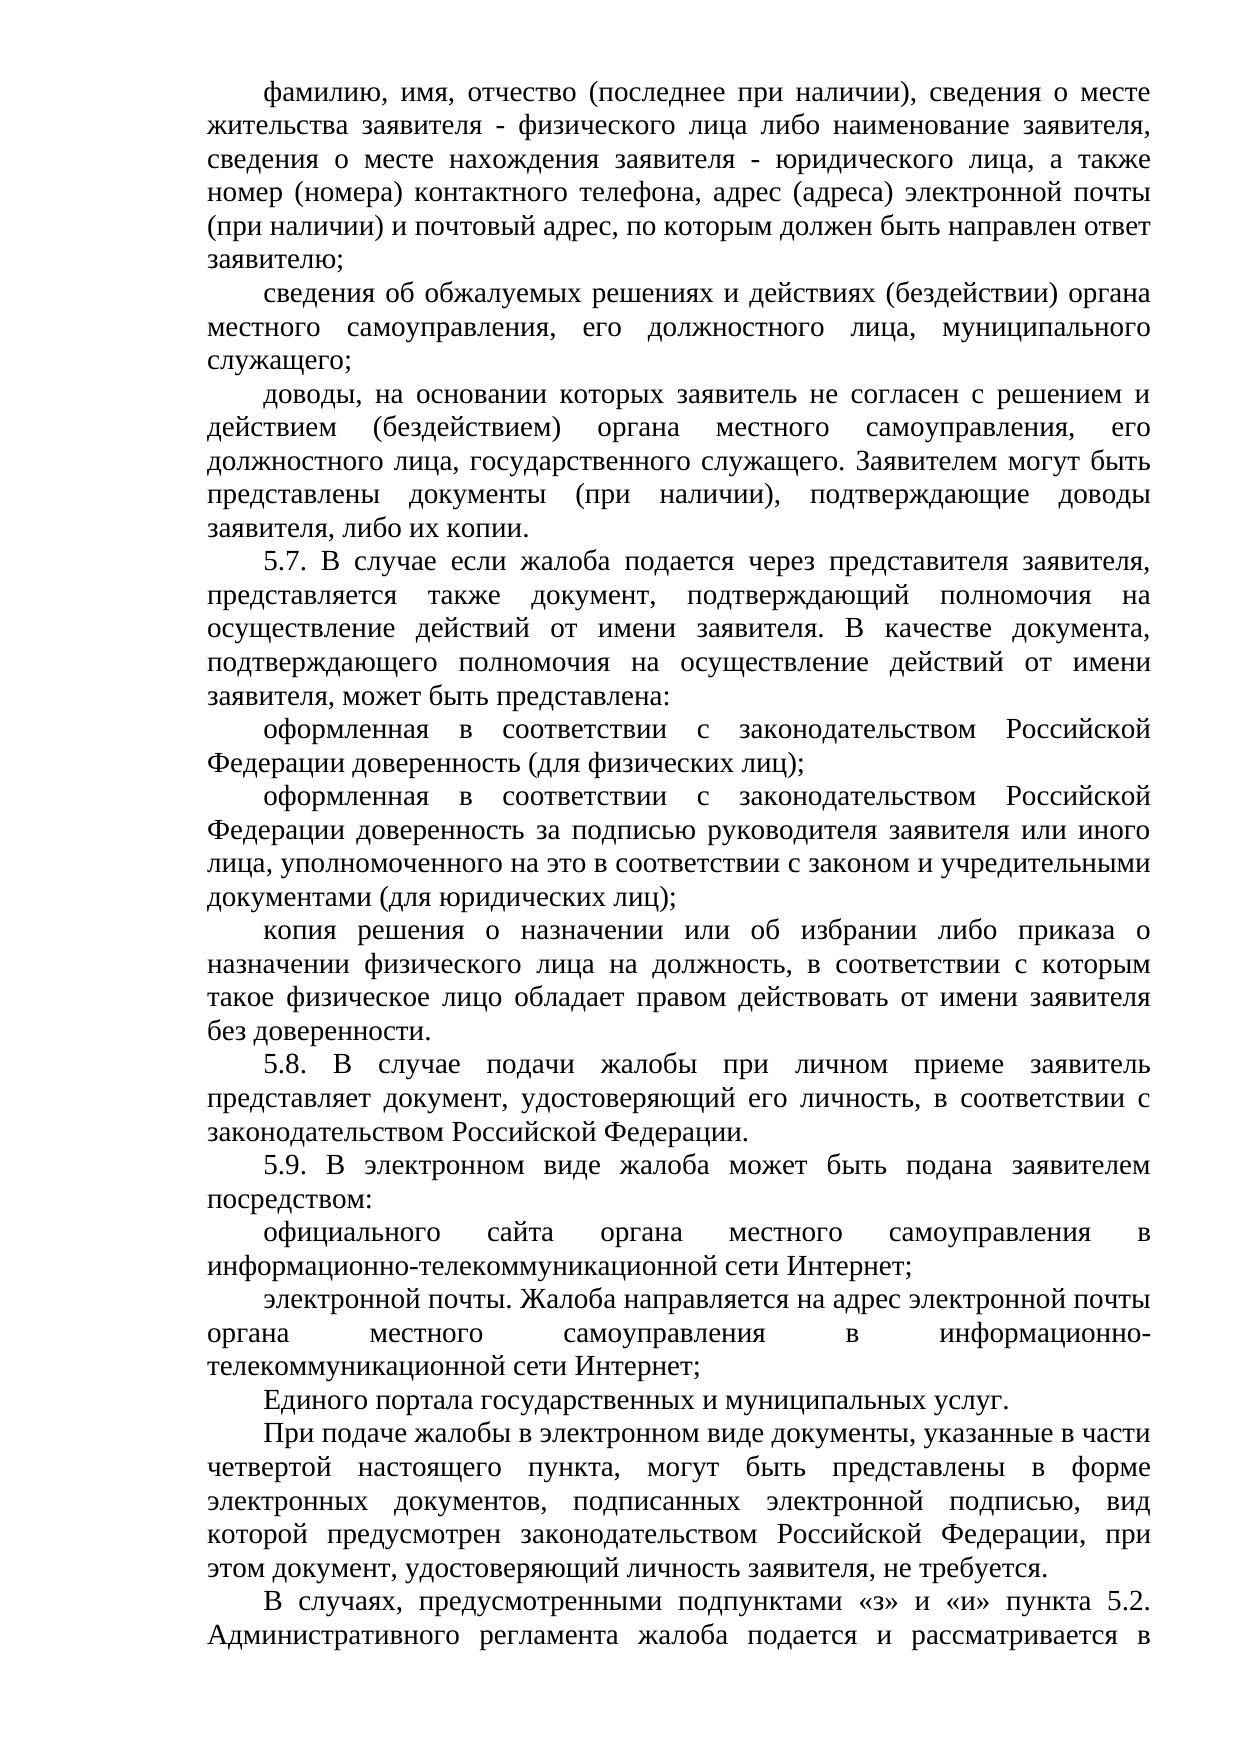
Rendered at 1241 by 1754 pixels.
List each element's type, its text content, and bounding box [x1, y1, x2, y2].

text оформленная в соответствии с законодательством Российской Федерации доверенность (для физических лиц); [207, 711, 1152, 778]
text фамилию, имя, отчество (последнее при наличии), сведения о месте жительства заявителя - физического лица либо наименование заявителя, сведения о месте нахождения заявителя - юридического лица, а также номер (номера) контактного телефона, адрес (адреса) электронной почты (при наличии) и почтовый адрес, по которым должен быть направлен ответ заявителю; [207, 74, 1152, 275]
text Единого портала государственных и муниципальных услуг. [207, 1382, 1152, 1416]
text 5.7. В случае если жалоба подается через представителя заявителя, представляется также документ, подтверждающий полномочия на осуществление действий от имени заявителя. В качестве документа, подтверждающего полномочия на осуществление действий от имени заявителя, может быть представлена: [207, 543, 1152, 711]
text 5.9. В электронном виде жалоба может быть подана заявителем посредством: [207, 1147, 1152, 1214]
text копия решения о назначении или об избрании либо приказа о назначении физического лица на должность, в соответствии с которым такое физическое лицо обладает правом действовать от имени заявителя без доверенности. [207, 912, 1152, 1047]
text доводы, на основании которых заявитель не согласен с решением и действием (бездействием) органа местного самоуправления, его должностного лица, государственного служащего. Заявителем могут быть представлены документы (при наличии), подтверждающие доводы заявителя, либо их копии. [207, 376, 1152, 543]
text сведения об обжалуемых решениях и действиях (бездействии) органа местного самоуправления, его должностного лица, муниципального служащего; [207, 275, 1152, 376]
text электронной почты. Жалоба направляется на адрес электронной почты органа местного самоуправления в информационно-телекоммуникационной сети Интернет; [207, 1281, 1152, 1382]
text официального сайта органа местного самоуправления в информационно-телекоммуникационной сети Интернет; [207, 1214, 1152, 1281]
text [207, 1583, 1152, 1650]
text При подаче жалобы в электронном виде документы, указанные в части четвертой настоящего пункта, могут быть представлены в форме электронных документов, подписанных электронной подписью, вид которой предусмотрен законодательством Российской Федерации, при этом документ, удостоверяющий личность заявителя, не требуется. [207, 1416, 1152, 1583]
text 5.8. В случае подачи жалобы при личном приеме заявитель представляет документ, удостоверяющий его личность, в соответствии с законодательством Российской Федерации. [207, 1047, 1152, 1147]
text оформленная в соответствии с законодательством Российской Федерации доверенность за подписью руководителя заявителя или иного лица, уполномоченного на это в соответствии с законом и учредительными документами (для юридических лиц); [207, 778, 1152, 912]
